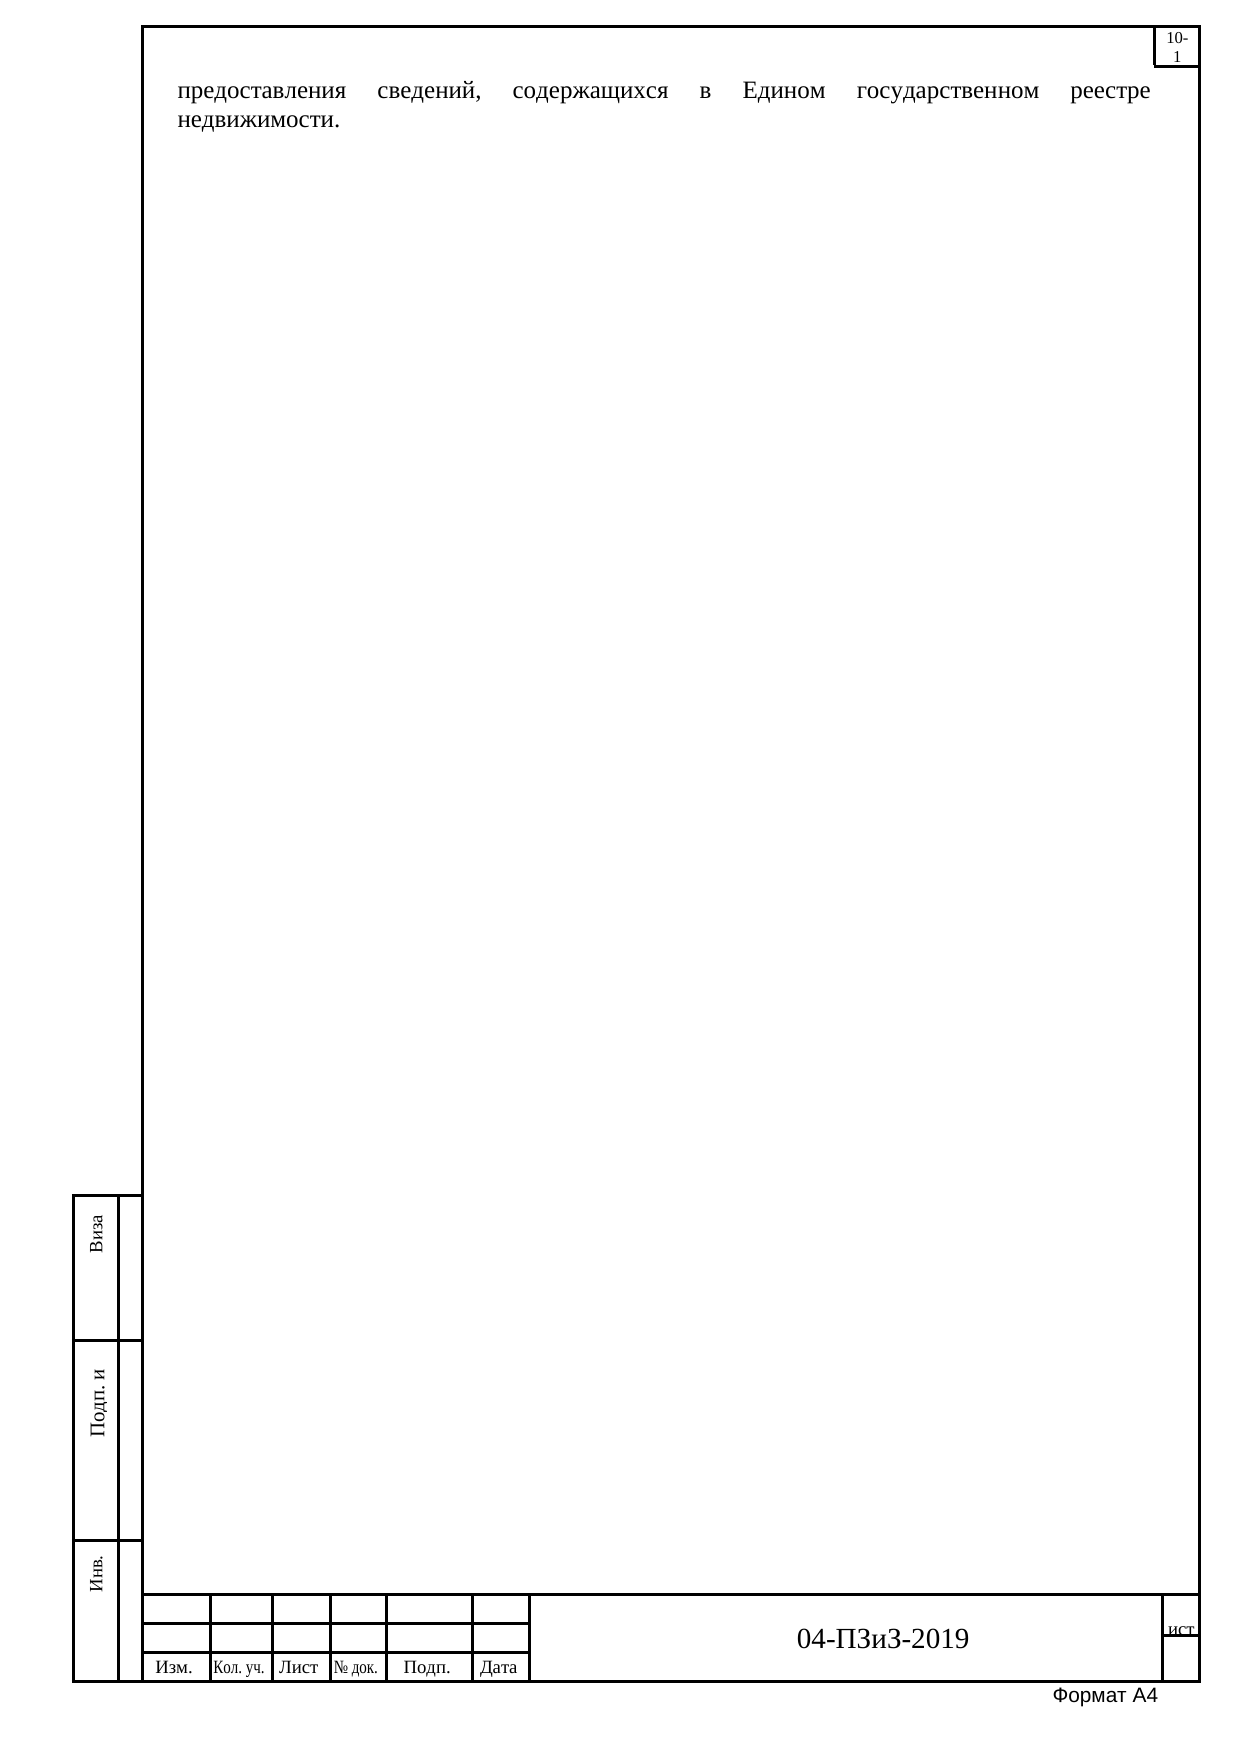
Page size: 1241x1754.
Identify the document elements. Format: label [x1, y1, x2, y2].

text [177, 75, 1152, 132]
